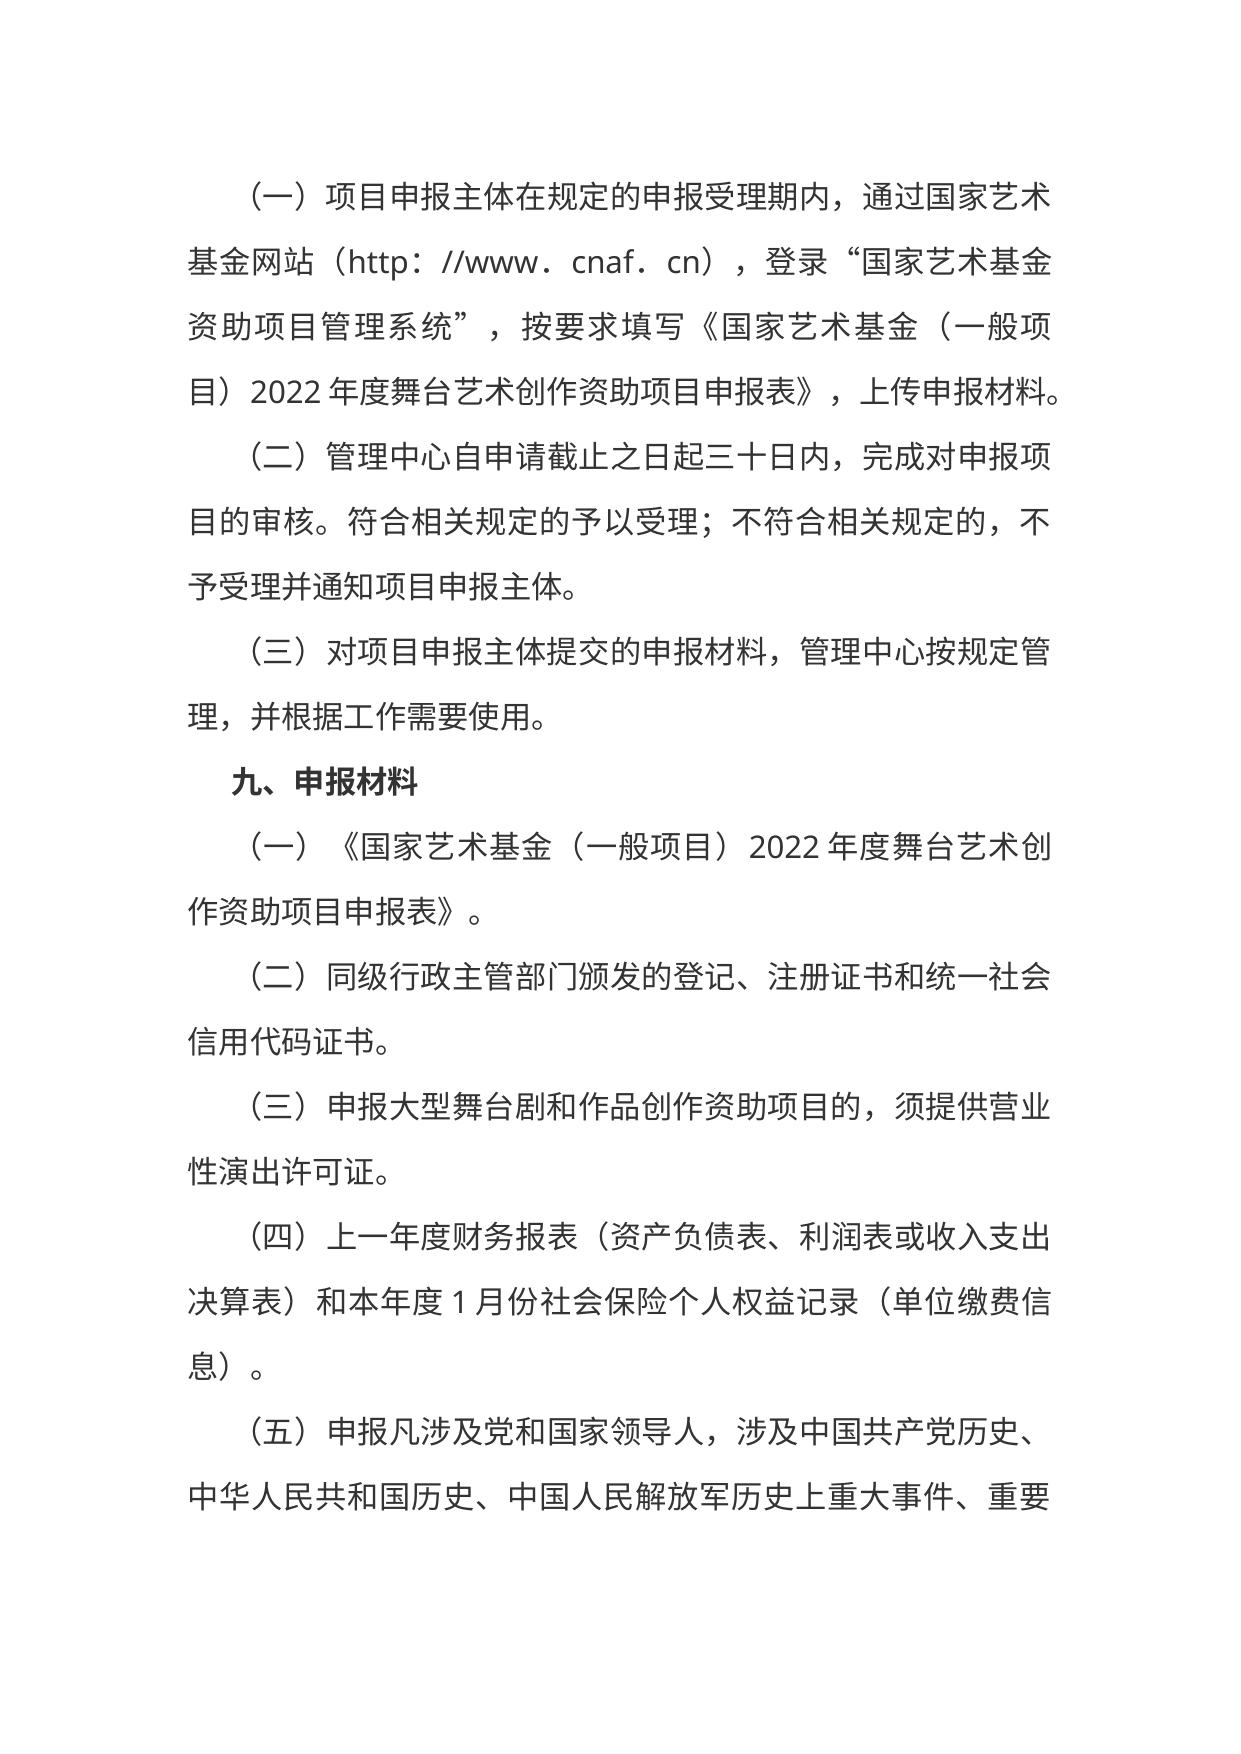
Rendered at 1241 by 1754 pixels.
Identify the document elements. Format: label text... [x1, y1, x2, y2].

text （一）《国家艺术基金（一般项目）2022年度舞台艺术创作资助项目申报表》。 [187, 812, 1053, 942]
text （三）申报大型舞台剧和作品创作资助项目的，须提供营业性演出许可证。 [187, 1072, 1053, 1202]
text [187, 1397, 1053, 1527]
text 九、申报材料 [187, 747, 1053, 812]
text （四）上一年度财务报表（资产负债表、利润表或收入支出决算表）和本年度1月份社会保险个人权益记录（单位缴费信息）。 [187, 1202, 1053, 1397]
text （一）项目申报主体在规定的申报受理期内，通过国家艺术基金网站（http：//www．cnaf．cn），登录“国家艺术基金资助项目管理系统”，按要求填写《国家艺术基金（一般项目）2022年度舞台艺术创作资助项目申报表》，上传申报材料。 [187, 162, 1053, 422]
text （二）同级行政主管部门颁发的登记、注册证书和统一社会信用代码证书。 [187, 942, 1053, 1072]
text （三）对项目申报主体提交的申报材料，管理中心按规定管理，并根据工作需要使用。 [187, 617, 1053, 747]
text （二）管理中心自申请截止之日起三十日内，完成对申报项目的审核。符合相关规定的予以受理；不符合相关规定的，不予受理并通知项目申报主体。 [187, 422, 1053, 617]
